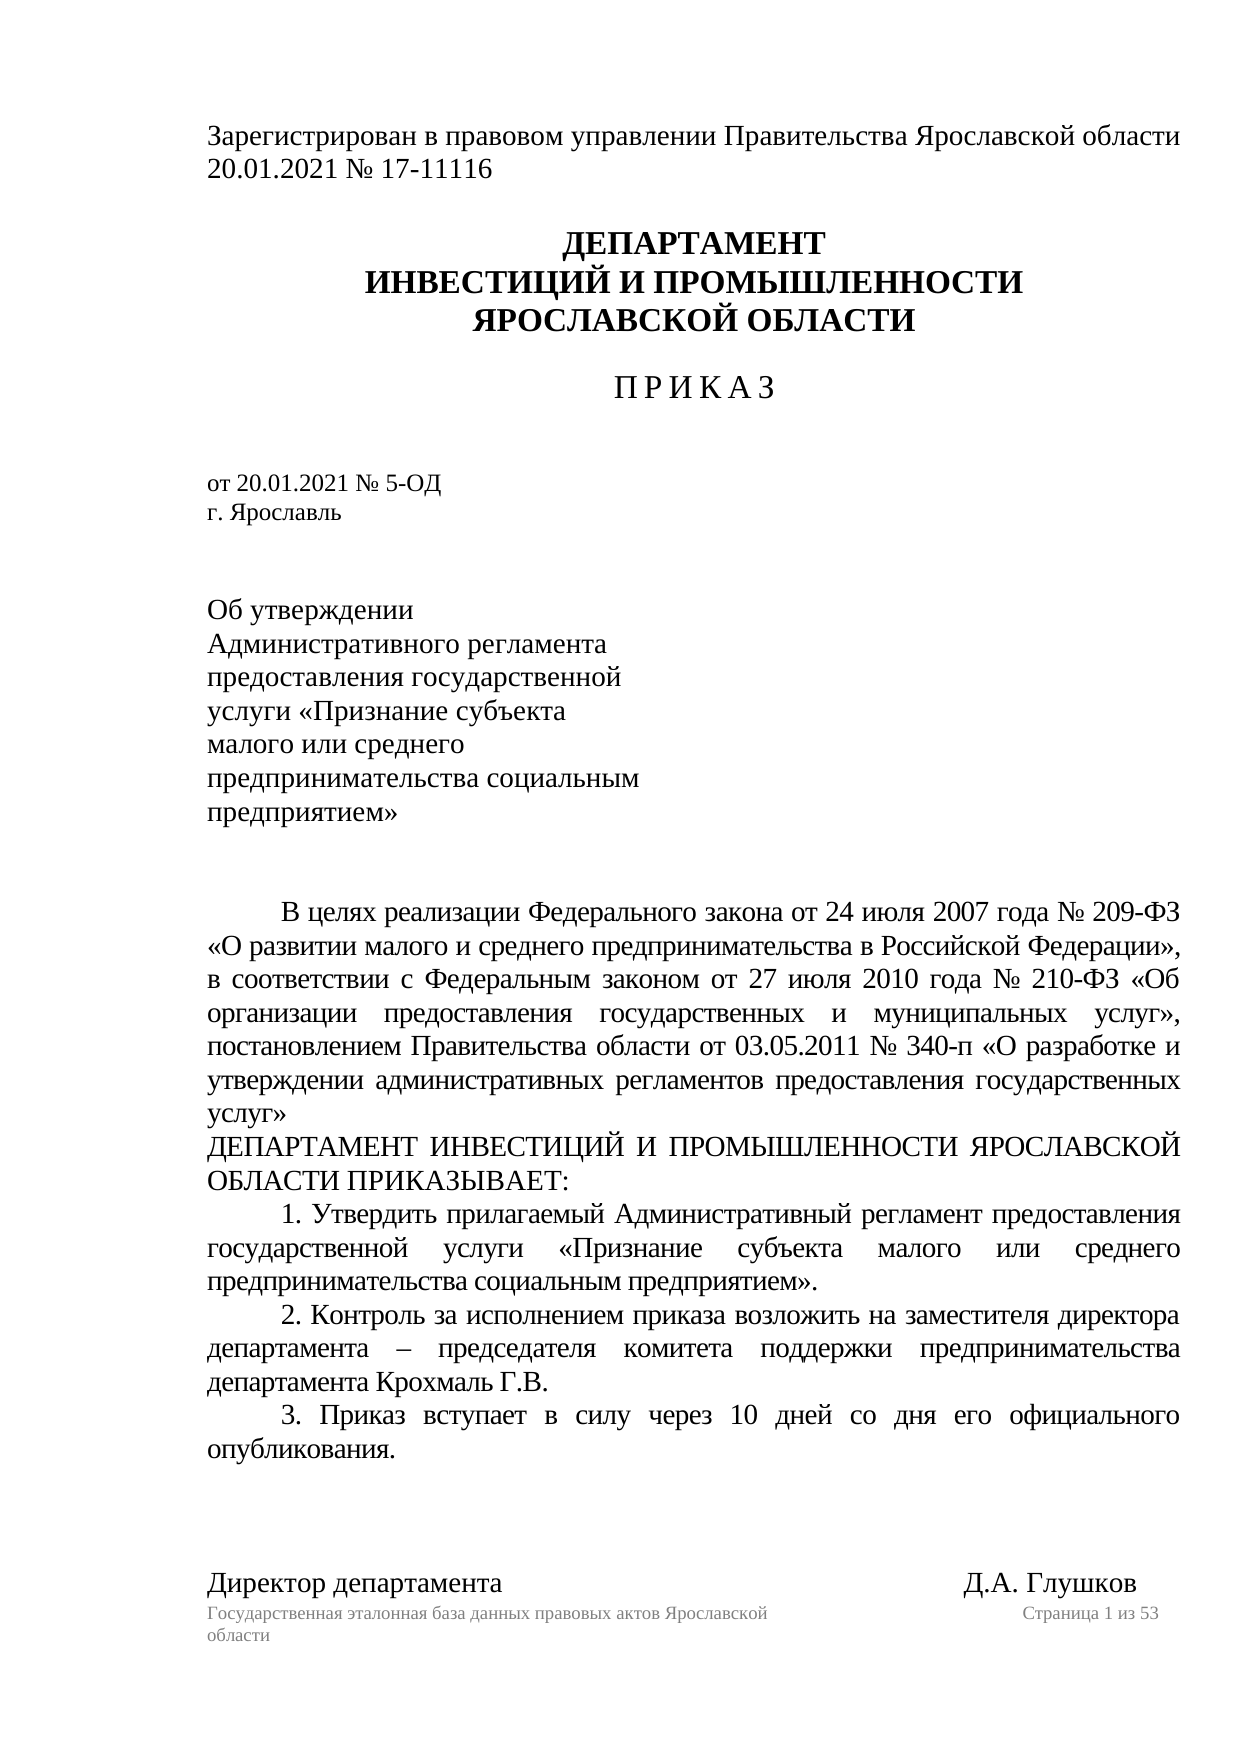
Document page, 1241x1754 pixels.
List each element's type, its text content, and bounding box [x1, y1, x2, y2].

text 1. Утвердить прилагаемый Административный регламент предоставления государственной услуги «Признание субъекта малого или среднего предпринимательства социальным предприятием». [207, 1196, 1181, 1297]
text ДЕПАРТАМЕНТ ИНВЕСТИЦИЙ И ПРОМЫШЛЕННОСТИ ЯРОСЛАВСКОЙ ОБЛАСТИ ПРИКАЗЫВАЕТ: [207, 1129, 1181, 1196]
text Об утверждении Административного регламента предоставления государственной услуги «Признание субъекта малого или среднего предпринимательства социальным предприятием» [207, 592, 650, 827]
text ЯРОСЛАВСКОЙ ОБЛАСТИ [207, 300, 1181, 338]
text Директор департамента Д.А. Глушков [207, 1565, 1181, 1599]
text 3. Приказ вступает в силу через 10 дней со дня его официального опубликования. [207, 1397, 1181, 1464]
text ИНВЕСТИЦИЙ И ПРОМЫШЛЕННОСТИ [207, 262, 1181, 300]
text ПРИКАЗ [207, 367, 1181, 406]
text Зарегистрирован в правовом управлении Правительства Ярославской области 20.01.2021 № 17-11116 [207, 118, 1181, 185]
text 2. Контроль за исполнением приказа возложить на заместителя директора департамента – председателя комитета поддержки предпринимательства департамента Крохмаль Г.В. [207, 1297, 1181, 1397]
text ДЕПАРТАМЕНТ [207, 223, 1181, 262]
text В целях реализации Федерального закона от 24 июля 2007 года № 209-ФЗ «О развитии малого и среднего предпринимательства в Российской Федерации», в соответствии с Федеральным законом от 27 июля 2010 года № 210-ФЗ «Об организации предоставления государственных и муниципальных услуг», постановлением Правительства области от 03.05.2011 № 340-п «О разработке и утверждении административных регламентов предоставления государственных услуг» [207, 894, 1181, 1129]
text от 20.01.2021 № 5-ОД [207, 468, 1181, 497]
text г. Ярославль [207, 497, 1181, 525]
